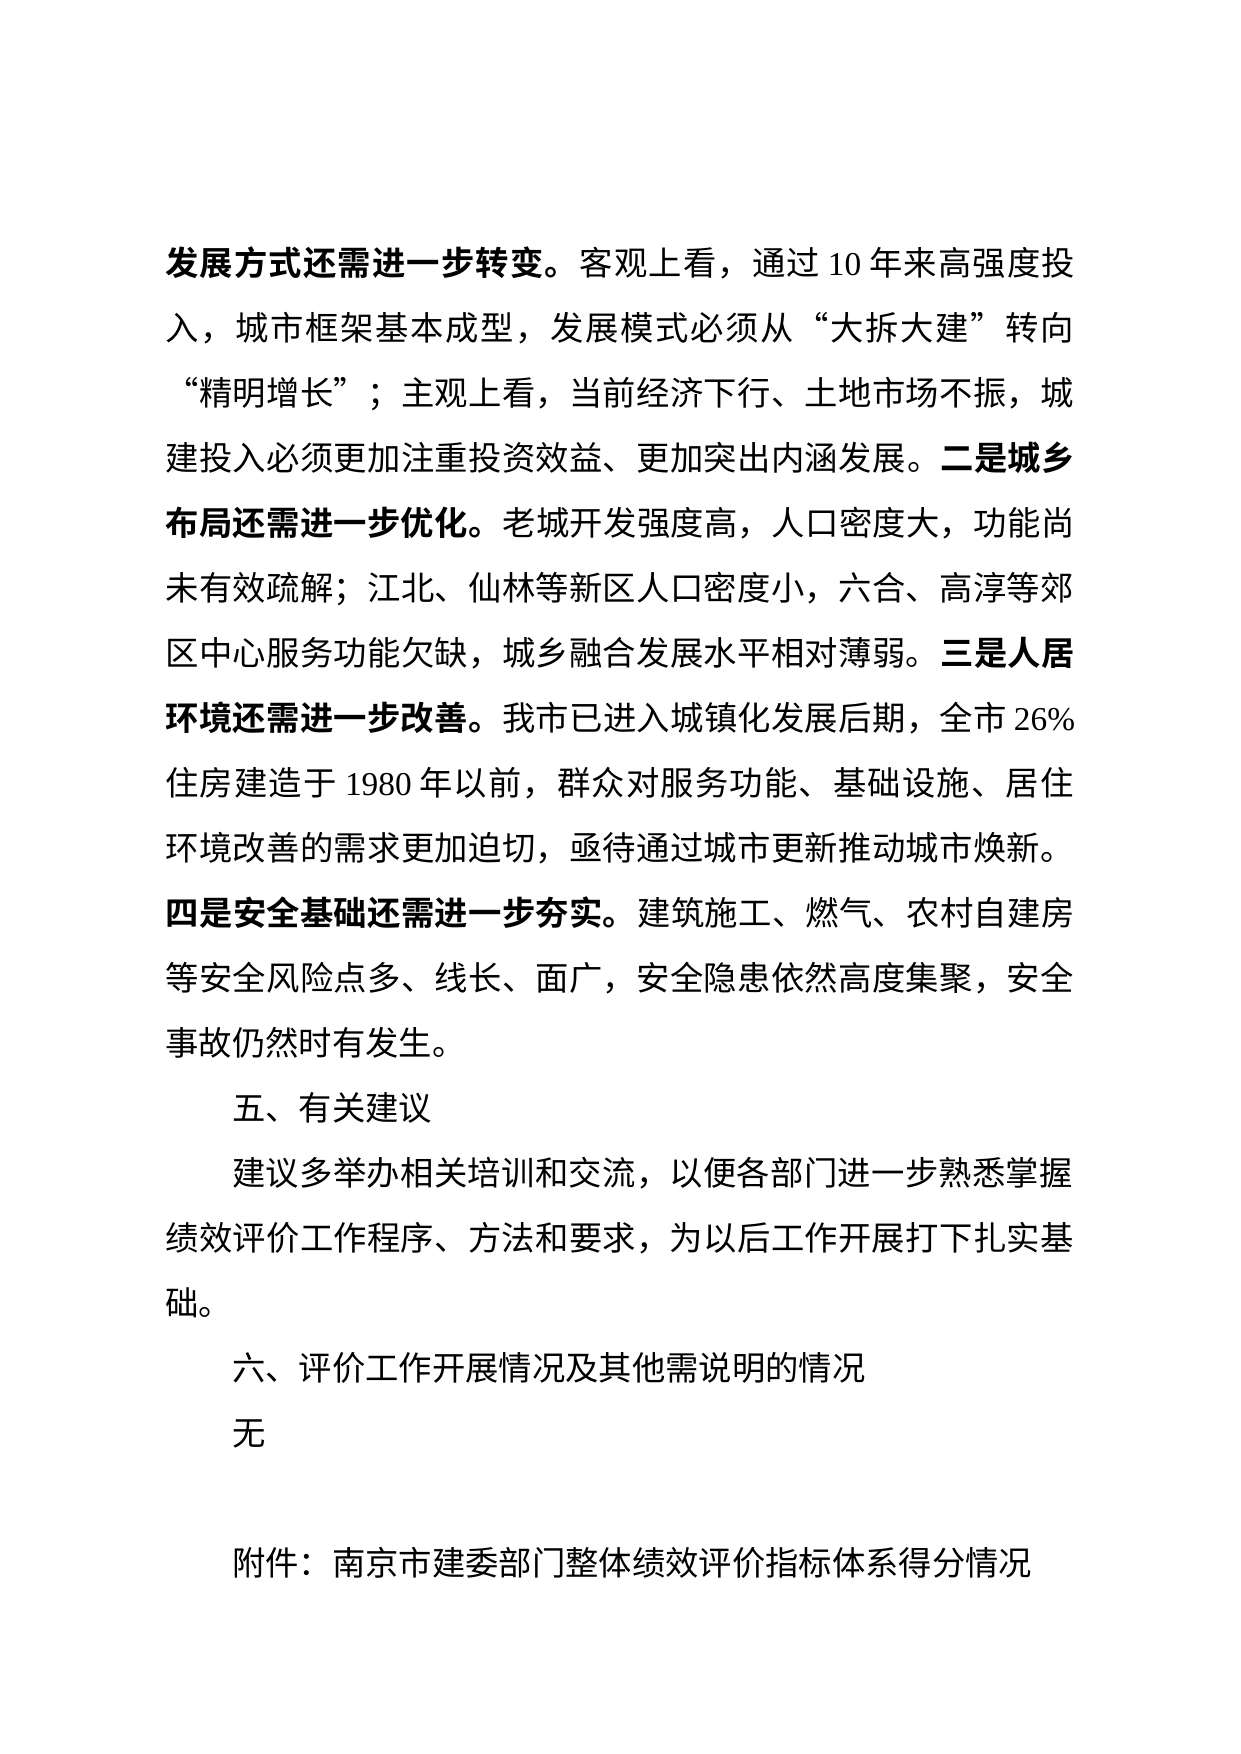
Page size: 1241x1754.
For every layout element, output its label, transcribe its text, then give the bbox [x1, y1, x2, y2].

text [165, 228, 1075, 1073]
text 附件：南京市建委部门整体绩效评价指标体系得分情况 [165, 1528, 1075, 1593]
text 无 [165, 1398, 1075, 1463]
text 六、评价工作开展情况及其他需说明的情况 [165, 1333, 1075, 1398]
text 五、有关建议 [165, 1073, 1075, 1138]
text 建议多举办相关培训和交流，以便各部门进一步熟悉掌握绩效评价工作程序、方法和要求，为以后工作开展打下扎实基础。 [165, 1138, 1075, 1333]
